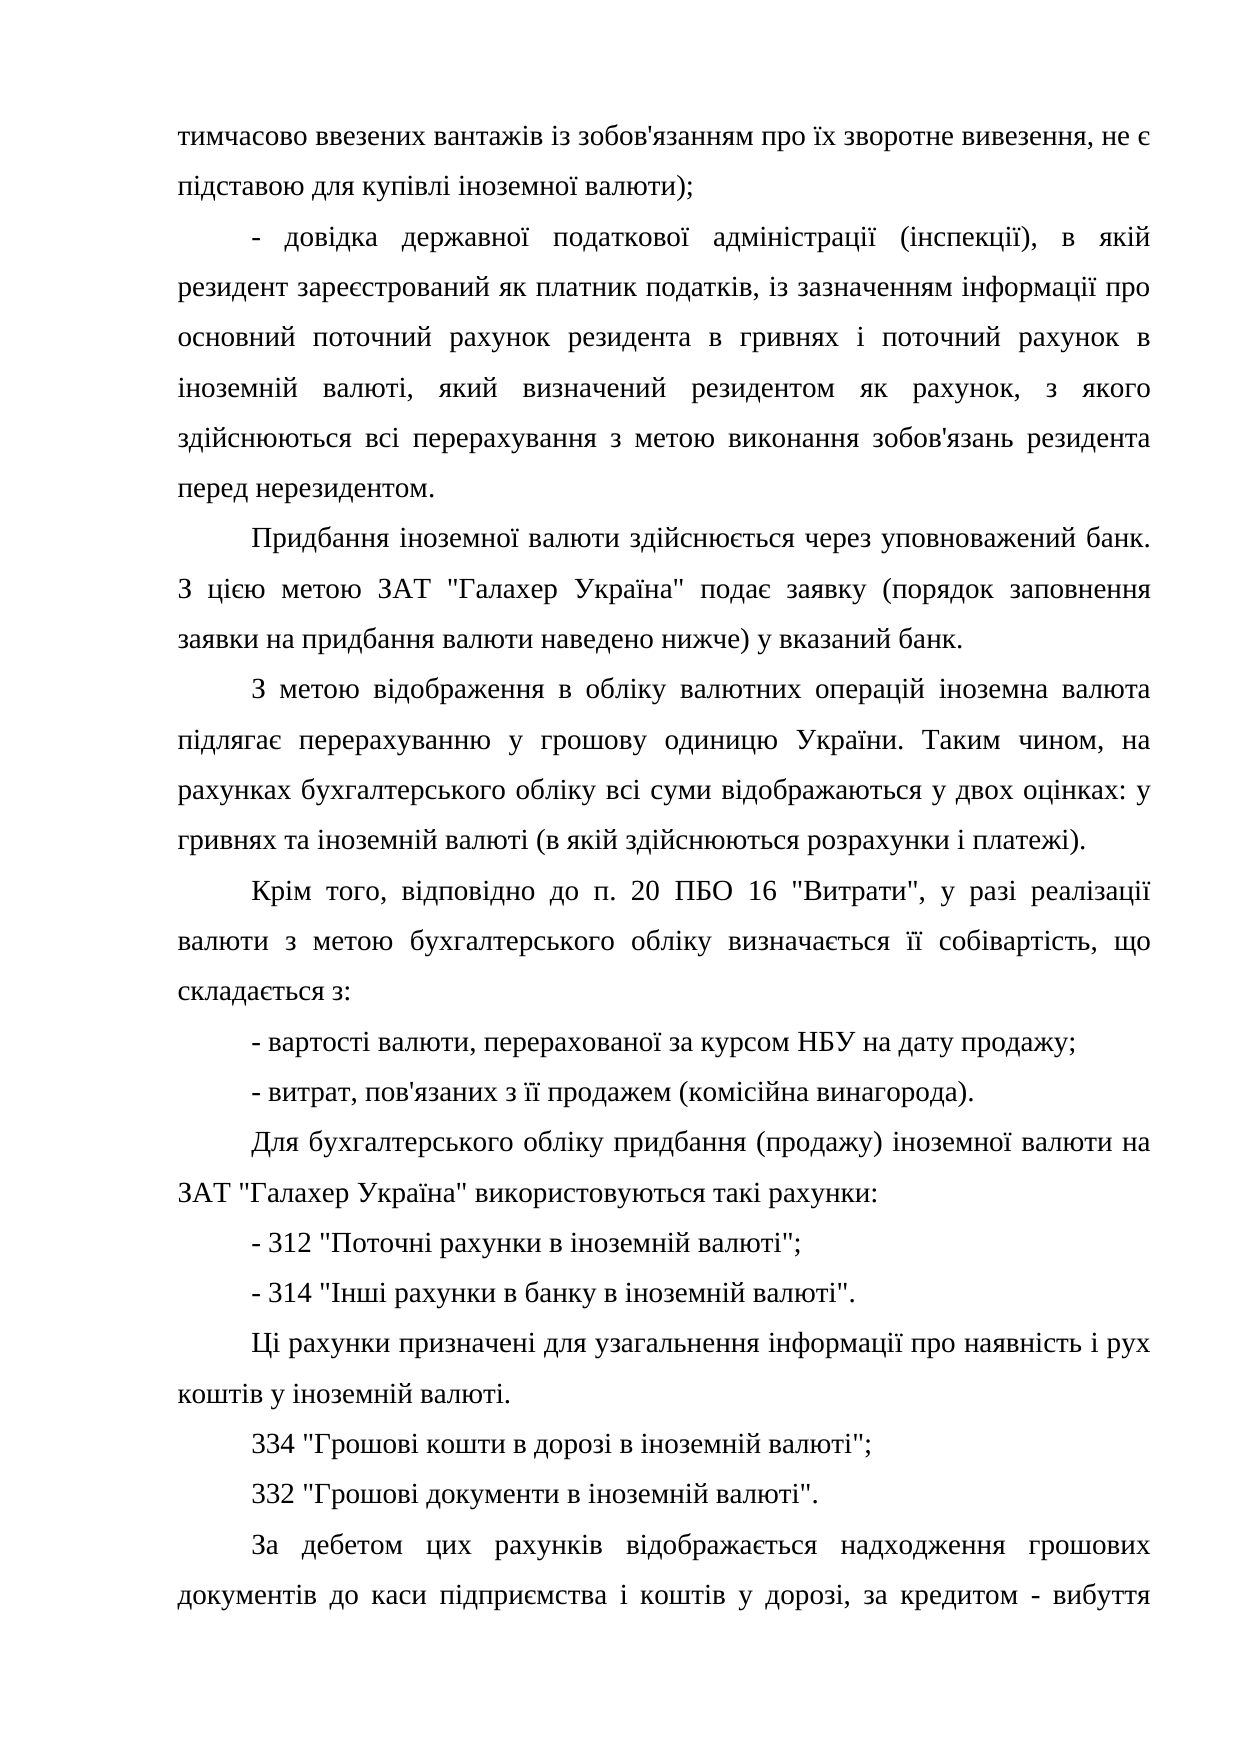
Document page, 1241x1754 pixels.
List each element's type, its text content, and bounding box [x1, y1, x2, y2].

text - довідка державної податкової адміністрації (інспекції), в якій резидент зареєстрований як платник податків, із зазначенням інформації про основний поточний рахунок резидента в гривнях і поточний рахунок в іноземній валюті, який визначений резидентом як рахунок, з якого здійснюються всі перерахування з метою виконання зобов'язань резидента перед нерезидентом. [177, 219, 1152, 504]
text Ці рахунки призначені для узагальнення інформації про наявність і рух коштів у іноземній валюті. [177, 1326, 1152, 1409]
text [177, 1527, 1152, 1611]
text - витрат, пов'язаних з її продажем (комісійна винагорода). [177, 1074, 1152, 1108]
text 332 "Грошові документи в іноземній валюті". [177, 1477, 1152, 1510]
text - 314 "Інші рахунки в банку в іноземній валюті". [177, 1275, 1152, 1309]
text - 312 "Поточні рахунки в іноземній валюті"; [177, 1225, 1152, 1258]
text З метою відображення в обліку валютних операцій іноземна валюта підлягає перерахуванню у грошову одиницю України. Таким чином, на рахунках бухгалтерського обліку всі суми відображаються у двох оцінках: у гривнях та іноземній валюті (в якій здійснюються розрахунки і платежі). [177, 672, 1152, 856]
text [177, 118, 1152, 202]
text - вартості валюти, перерахованої за курсом НБУ на дату продажу; [177, 1024, 1152, 1057]
text Для бухгалтерського обліку придбання (продажу) іноземної валюти на ЗАТ "Галахер Україна" використовуються такі рахунки: [177, 1124, 1152, 1208]
text 334 "Грошові кошти в дорозі в іноземній валюті"; [177, 1426, 1152, 1460]
text Крім того, відповідно до п. 20 ПБО 16 "Витрати", у разі реалізації валюти з метою бухгалтерського обліку визначається її собівартість, що складається з: [177, 873, 1152, 1007]
text Придбання іноземної валюти здійснюється через уповноважений банк. З цією метою ЗАТ "Галахер Україна" подає заявку (порядок заповнення заявки на придбання валюти наведено нижче) у вказаний банк. [177, 521, 1152, 655]
